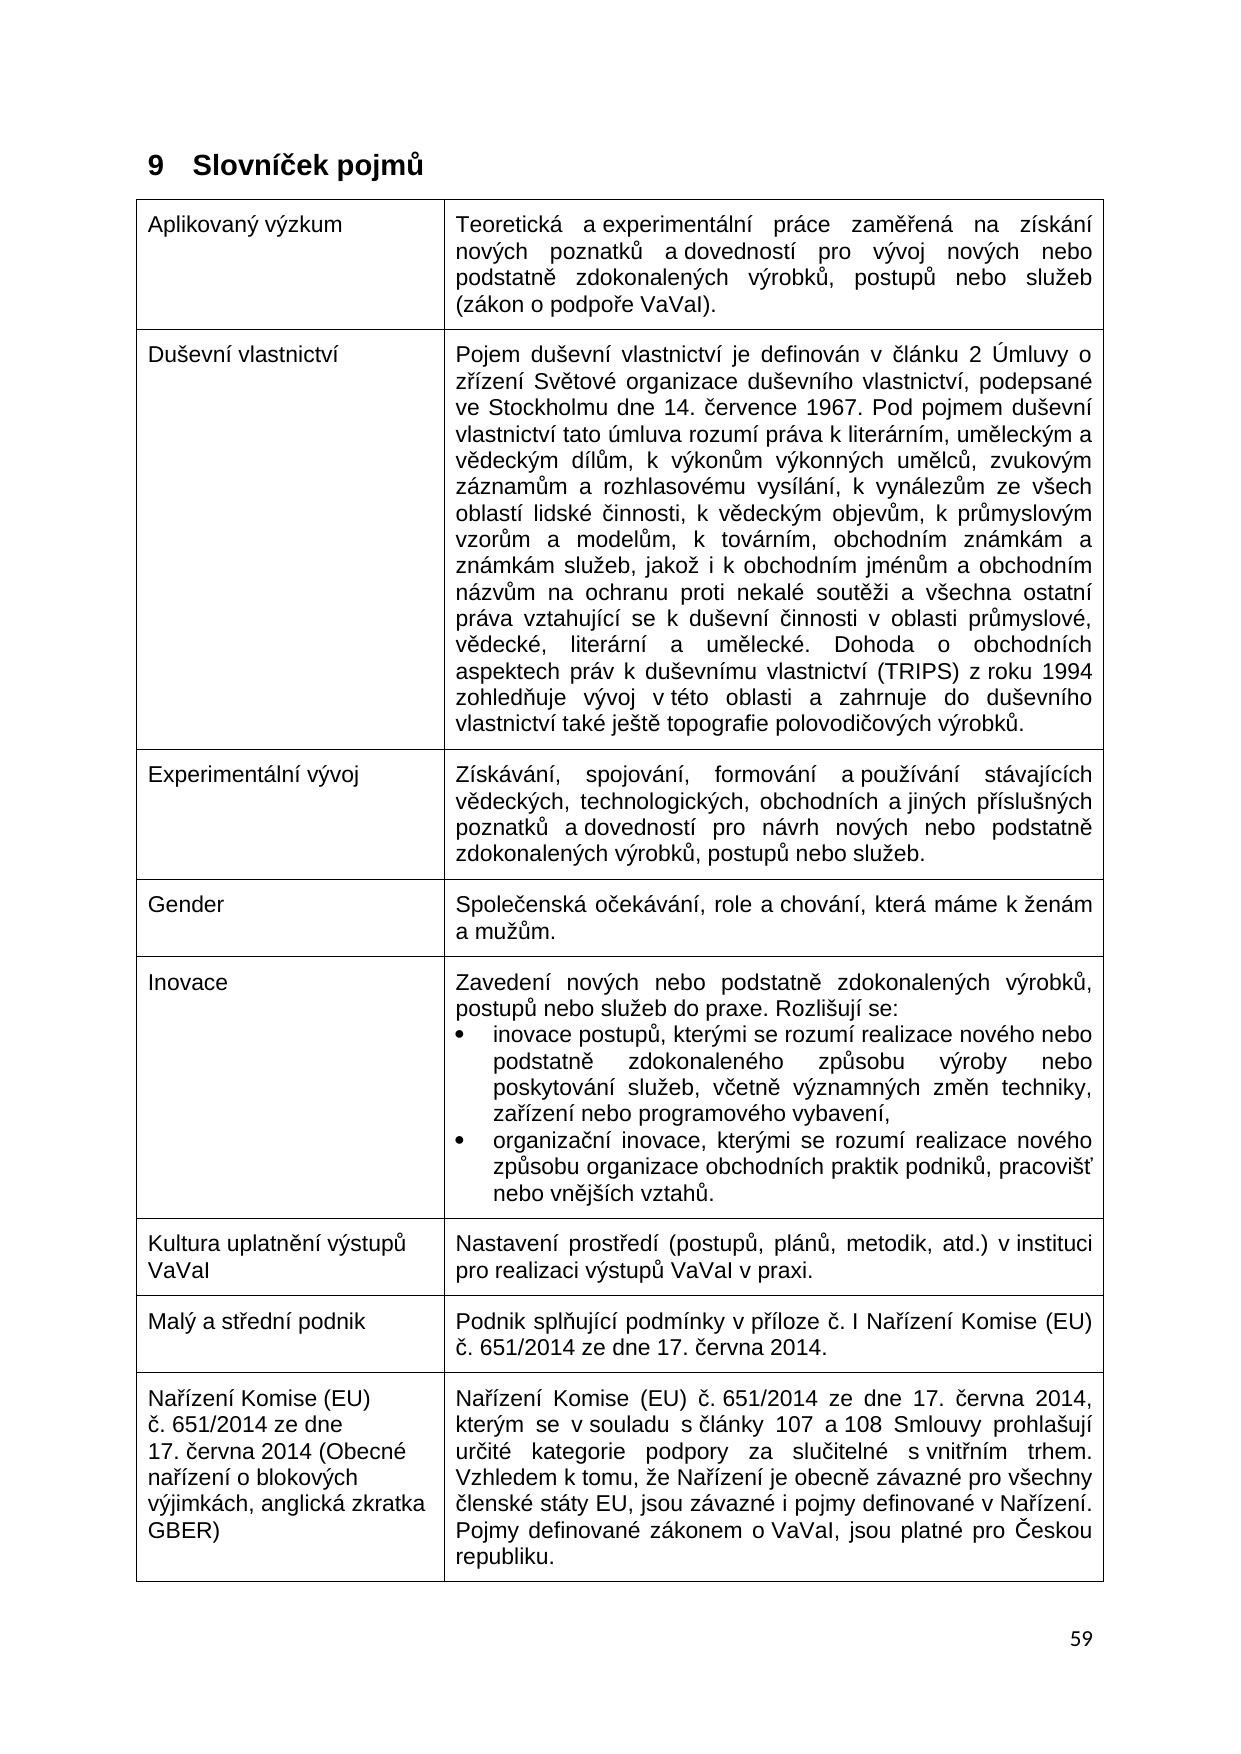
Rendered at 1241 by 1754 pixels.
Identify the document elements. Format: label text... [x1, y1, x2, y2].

table_cell Nastavení prostředí (postupů, plánů, metodik, atd.) v instituci pro realizaci výstupů VaVaI v praxi. [445, 1219, 1103, 1295]
table_cell Duševní vlastnictví [137, 330, 444, 748]
table_cell Získávání, spojování, formování a používání stávajících vědeckých, technologických, obchodních a jiných příslušných poznatků a dovedností pro návrh nových nebo podstatně zdokonalených výrobků, postupů nebo služeb. [445, 750, 1103, 878]
table_cell Gender [137, 880, 444, 956]
table_cell Nařízení Komise (EU) č. 651/2014 ze dne 17. června 2014, kterým se v souladu s články 107 a 108 Smlouvy prohlašují určité kategorie podpory za slučitelné s vnitřním trhem. Vzhledem k tomu, že Nařízení je obecně závazné pro všechny členské státy EU, jsou závazné i pojmy definované v Nařízení. Pojmy definované zákonem o VaVaI, jsou platné pro Českou republiku. [445, 1373, 1103, 1581]
table_cell Inovace [137, 957, 444, 1218]
table_cell Zavedení nových nebo podstatně zdokonalených výrobků, postupů nebo služeb do praxe. Rozlišují se: inovace postupů, kterými se rozumí realizace nového nebo podstatně zdokonaleného způsobu výroby nebo poskytování služeb, včetně významných změn techniky, zařízení nebo programového vybavení, organizační inovace, kterými se rozumí realizace nového způsobu organizace obchodních praktik podniků, pracovišť nebo vnějších vztahů. [445, 957, 1103, 1218]
table_cell Experimentální vývoj [137, 750, 444, 878]
table_cell Pojem duševní vlastnictví je definován v článku 2 Úmluvy o zřízení Světové organizace duševního vlastnictví, podepsané ve Stockholmu dne 14. července 1967. Pod pojmem duševní vlastnictví tato úmluva rozumí práva k literárním, uměleckým a vědeckým dílům, k výkonům výkonných umělců, zvukovým záznamům a rozhlasovému vysílání, k vynálezům ze všech oblastí lidské činnosti, k vědeckým objevům, k průmyslovým vzorům a modelům, k továrním, obchodním známkám a známkám služeb, jakož i k obchodním jménům a obchodním názvům na ochranu proti nekalé soutěži a všechna ostatní práva vztahující se k duševní činnosti v oblasti průmyslové, vědecké, literární a umělecké. Dohoda o obchodních aspektech práv k duševnímu vlastnictví (TRIPS) z roku 1994 zohledňuje vývoj v této oblasti a zahrnuje do duševního vlastnictví také ještě topografie polovodičových výrobků. [445, 330, 1103, 748]
table_cell Společenská očekávání, role a chování, která máme k ženám a mužům. [445, 880, 1103, 956]
table_header Teoretická a experimentální práce zaměřená na získání nových poznatků a dovedností pro vývoj nových nebo podstatně zdokonalených výrobků, postupů nebo služeb (zákon o podpoře VaVaI). [445, 200, 1103, 329]
table_cell Nařízení Komise (EU) č. 651/2014 ze dne 17. června 2014 (Obecné nařízení o blokových výjimkách, anglická zkratka GBER) [137, 1373, 444, 1581]
table_cell Podnik splňující podmínky v příloze č. I Nařízení Komise (EU) č. 651/2014 ze dne 17. června 2014. [445, 1296, 1103, 1372]
table_header Aplikovaný výzkum [137, 200, 444, 329]
table_cell Kultura uplatnění výstupů VaVaI [137, 1219, 444, 1295]
table_cell Malý a střední podnik [137, 1296, 444, 1372]
subtitle Slovníček pojmů [148, 148, 1093, 181]
